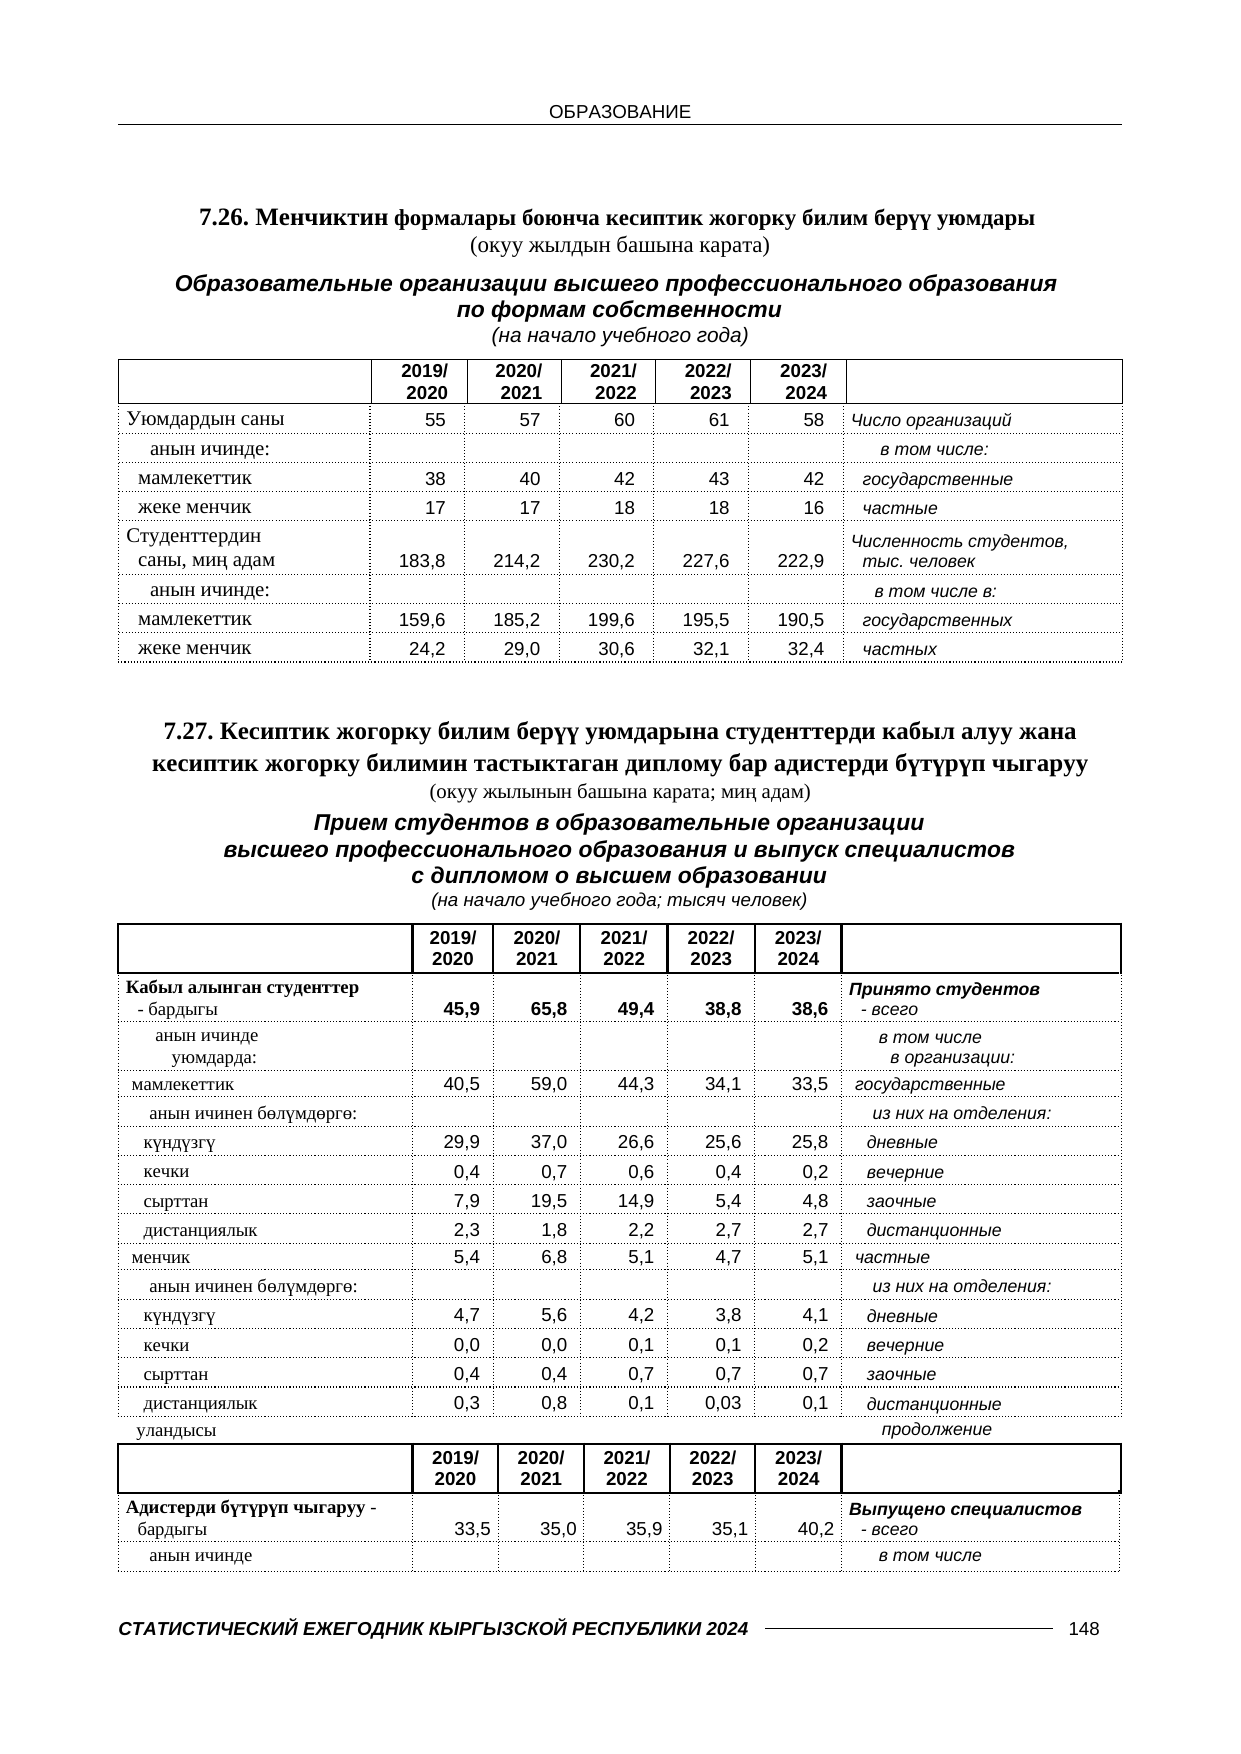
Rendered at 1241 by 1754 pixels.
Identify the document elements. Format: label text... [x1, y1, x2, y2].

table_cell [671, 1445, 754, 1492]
text Прием студентов в образовательные организации [118, 809, 1122, 836]
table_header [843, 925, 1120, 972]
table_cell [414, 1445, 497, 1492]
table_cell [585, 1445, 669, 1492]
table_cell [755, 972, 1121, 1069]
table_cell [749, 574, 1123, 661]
subtitle 7.26. Менчиктин формалары боюнча кесиптик жогорку билим берүү уюмдары (окуу жылдын башына карата) [118, 202, 1122, 257]
text (на начало учебного года; тысяч человек) [118, 888, 1122, 910]
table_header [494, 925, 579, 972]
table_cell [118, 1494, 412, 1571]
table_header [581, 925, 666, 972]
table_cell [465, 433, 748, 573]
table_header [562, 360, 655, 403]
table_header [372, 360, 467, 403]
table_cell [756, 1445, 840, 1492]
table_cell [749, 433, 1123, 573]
text 7.27. Кесиптик жогорку билим берүү уюмдарына студенттерди кабыл алуу жана кесиптик жогорку билимин тастыктаган диплому бар адистерди бүтүрүп чыгаруу [118, 716, 1122, 779]
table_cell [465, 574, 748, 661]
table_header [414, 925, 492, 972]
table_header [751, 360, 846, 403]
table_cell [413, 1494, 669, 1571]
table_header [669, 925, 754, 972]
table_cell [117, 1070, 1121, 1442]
text высшего профессионального образования и выпуск специалистов с дипломом о высшем образовании [118, 836, 1122, 888]
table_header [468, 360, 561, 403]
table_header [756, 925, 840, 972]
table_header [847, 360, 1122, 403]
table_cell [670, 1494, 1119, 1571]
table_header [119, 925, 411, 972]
text Образовательные организации высшего профессионального образования по формам собственности (на начало учебного года) [118, 270, 1122, 346]
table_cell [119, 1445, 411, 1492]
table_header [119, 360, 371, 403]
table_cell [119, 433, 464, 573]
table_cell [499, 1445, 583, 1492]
text (окуу жылынын башына карата; миң адам) [118, 779, 1122, 803]
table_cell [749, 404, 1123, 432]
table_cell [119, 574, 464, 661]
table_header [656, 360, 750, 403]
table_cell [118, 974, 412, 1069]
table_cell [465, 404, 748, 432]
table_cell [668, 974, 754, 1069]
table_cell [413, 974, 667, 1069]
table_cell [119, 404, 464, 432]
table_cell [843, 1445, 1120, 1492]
